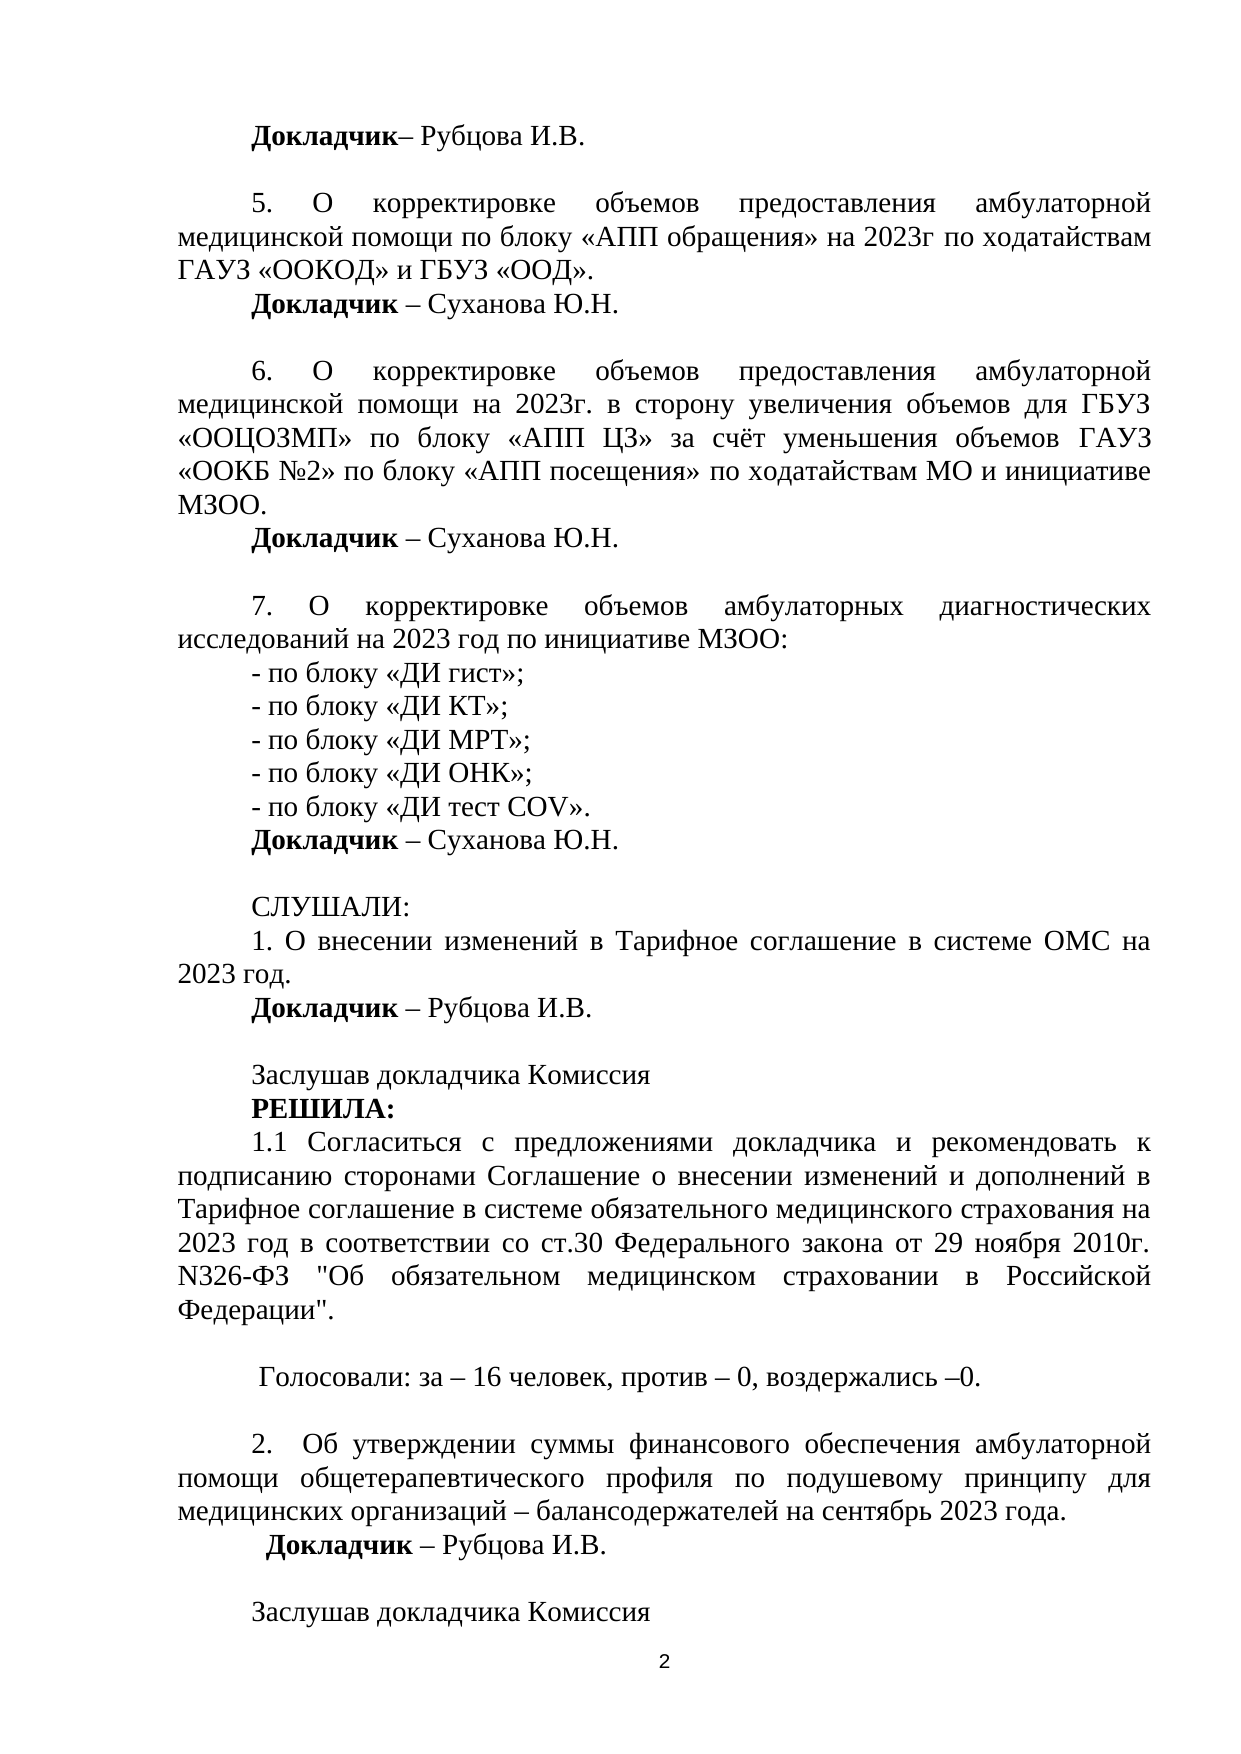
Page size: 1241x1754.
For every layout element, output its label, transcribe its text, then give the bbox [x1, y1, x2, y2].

text Заслушав докладчика Комиссия [177, 1057, 1152, 1091]
text РЕШИЛА: [177, 1091, 1152, 1124]
text СЛУШАЛИ: [177, 889, 1152, 923]
text 6. О корректировке объемов предоставления амбулаторной медицинской помощи на 2023г. в сторону увеличения объемов для ГБУЗ «ООЦОЗМП» по блоку «АПП ЦЗ» за счёт уменьшения объемов ГАУЗ «ООКБ №2» по блоку «АПП посещения» по ходатайствам МО и инициативе МЗОО. [177, 353, 1152, 521]
text 2. Об утверждении суммы финансового обеспечения амбулаторной помощи общетерапевтического профиля по подушевому принципу для медицинских организаций – балансодержателей на сентябрь 2023 года. [177, 1426, 1152, 1527]
text 7. О корректировке объемов амбулаторных диагностических исследований на 2023 год по инициативе МЗОО: [177, 588, 1152, 655]
text 5. О корректировке объемов предоставления амбулаторной медицинской помощи по блоку «АПП обращения» на 2023г по ходатайствам ГАУЗ «ООКОД» и ГБУЗ «ООД». [177, 185, 1152, 286]
text 1. О внесении изменений в Тарифное соглашение в системе ОМС на 2023 год. [177, 923, 1152, 990]
text - по блоку «ДИ тест COV». [177, 789, 1152, 822]
text - по блоку «ДИ КТ»; [177, 688, 1152, 722]
text - по блоку «ДИ ОНК»; [177, 755, 1152, 789]
text Докладчик– Рубцова И.В. [177, 118, 1152, 152]
text - по блоку «ДИ МРТ»; [177, 722, 1152, 755]
text 1.1 Согласиться с предложениями докладчика и рекомендовать к подписанию сторонами Соглашение о внесении изменений и дополнений в Тарифное соглашение в системе обязательного медицинского страхования на 2023 год в соответствии со ст.30 Федерального закона от 29 ноября 2010г. N326-ФЗ "Об обязательном медицинском страховании в Российской Федерации". [177, 1124, 1152, 1326]
text Докладчик – Суханова Ю.Н. [177, 521, 1152, 554]
text - по блоку «ДИ гист»; [177, 655, 1152, 688]
text Докладчик – Суханова Ю.Н. [177, 822, 1152, 856]
text Голосовали: за – 16 человек, против – 0, воздержались –0. [177, 1359, 1152, 1393]
text Докладчик – Рубцова И.В. [177, 1527, 1152, 1560]
text Заслушав докладчика Комиссия [177, 1594, 1152, 1627]
text Докладчик – Рубцова И.В. [177, 990, 1152, 1024]
text Докладчик – Суханова Ю.Н. [177, 286, 1152, 319]
